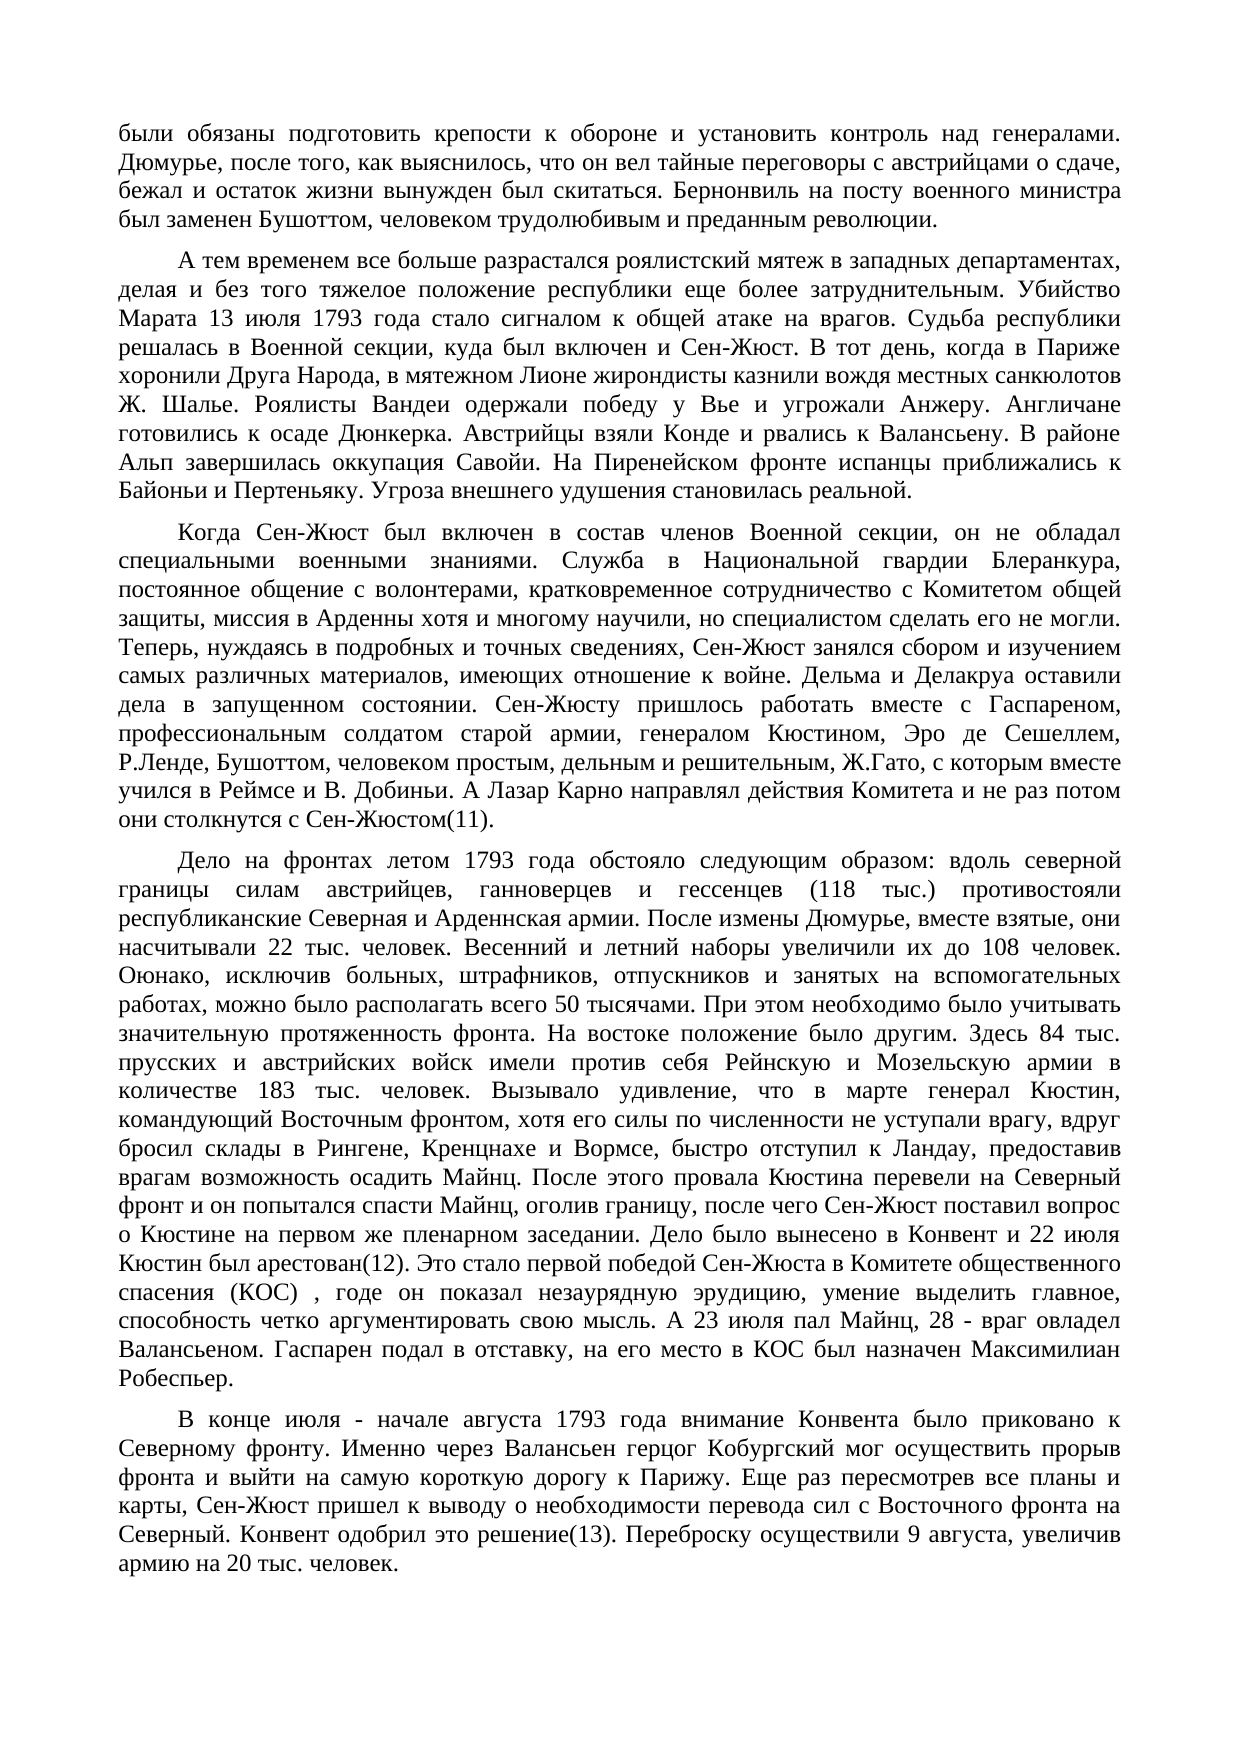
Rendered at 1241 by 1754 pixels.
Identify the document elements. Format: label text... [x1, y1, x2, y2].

text А тем временем все больше разрастался роялистский мятеж в западных департаментах, делая и без того тяжелое положение республики еще более затруднительным. Убийство Марата 13 июля 1793 года стало сигналом к общей атаке на врагов. Судьба республики решалась в Военной секции, куда был включен и Сен-Жюст. В тот день, когда в Париже хоронили Друга Народа, в мятежном Лионе жирондисты казнили вождя местных санкюлотов Ж. Шалье. Роялисты Вандеи одержали победу у Вье и угрожали Анжеру. Англичане готовились к осаде Дюнкерка. Австрийцы взяли Конде и рвались к Валансьену. В районе Альп завершилась оккупация Савойи. На Пиренейском фронте испанцы приближались к Байоньи и Пертеньяку. Угроза внешнего удушения становилась реальной. [118, 246, 1122, 504]
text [118, 118, 1122, 233]
text Когда Сен-Жюст был включен в состав членов Военной секции, он не обладал специальными военными знаниями. Служба в Национальной гвардии Блеранкура, постоянное общение с волонтерами, кратковременное сотрудничество с Комитетом общей защиты, миссия в Арденны хотя и многому научили, но специалистом сделать его не могли. Теперь, нуждаясь в подробных и точных сведениях, Сен-Жюст занялся сбором и изучением самых различных материалов, имеющих отношение к войне. Дельма и Делакруа оставили дела в запущенном состоянии. Сен-Жюсту пришлось работать вместе с Гаспареном, профессиональным солдатом старой армии, генералом Кюстином, Эро де Сешеллем, Р.Ленде, Бушоттом, человеком простым, дельным и решительным, Ж.Гато, с которым вместе учился в Реймсе и В. Добиньи. А Лазар Карно направлял действия Комитета и не раз потом они столкнутся с Сен-Жюстом(11). [118, 517, 1122, 833]
text Дело на фронтах летом 1793 года обстояло следующим образом: вдоль северной границы силам австрийцев, ганноверцев и гессенцев (118 тыс.) противостояли республиканские Северная и Арденнская армии. После измены Дюмурье, вместе взятые, они насчитывали 22 тыс. человек. Весенний и летний наборы увеличили их до 108 человек. Оюнако, исключив больных, штрафников, отпускников и занятых на вспомогательных работах, можно было располагать всего 50 тысячами. При этом необходимо было учитывать значительную протяженность фронта. На востоке положение было другим. Здесь 84 тыс. прусских и австрийских войск имели против себя Рейнскую и Мозельскую армии в количестве 183 тыс. человек. Вызывало удивление, что в марте генерал Кюстин, командующий Восточным фронтом, хотя его силы по численности не уступали врагу, вдруг бросил склады в Рингене, Кренцнахе и Вормсе, быстро отступил к Ландау, предоставив врагам возможность осадить Майнц. После этого провала Кюстина перевели на Северный фронт и он попытался спасти Майнц, оголив границу, после чего Сен-Жюст поставил вопрос о Кюстине на первом же пленарном заседании. Дело было вынесено в Конвент и 22 июля Кюстин был арестован(12). Это стало первой победой Сен-Жюста в Комитете общественного спасения (КОС) , годе он показал незаурядную эрудицию, умение выделить главное, способность четко аргументировать свою мысль. А 23 июля пал Майнц, 28 - враг овладел Валансьеном. Гаспарен подал в отставку, на его место в КОС был назначен Максимилиан Робеспьер. [118, 846, 1122, 1392]
text В конце июля - начале августа 1793 года внимание Конвента было приковано к Северному фронту. Именно через Валансьен герцог Кобургский мог осуществить прорыв фронта и выйти на самую короткую дорогу к Парижу. Еще раз пересмотрев все планы и карты, Сен-Жюст пришел к выводу о необходимости перевода сил с Восточного фронта на Северный. Конвент одобрил это решение(13). Переброску осуществили 9 августа, увеличив армию на 20 тыс. человек. [118, 1404, 1122, 1577]
